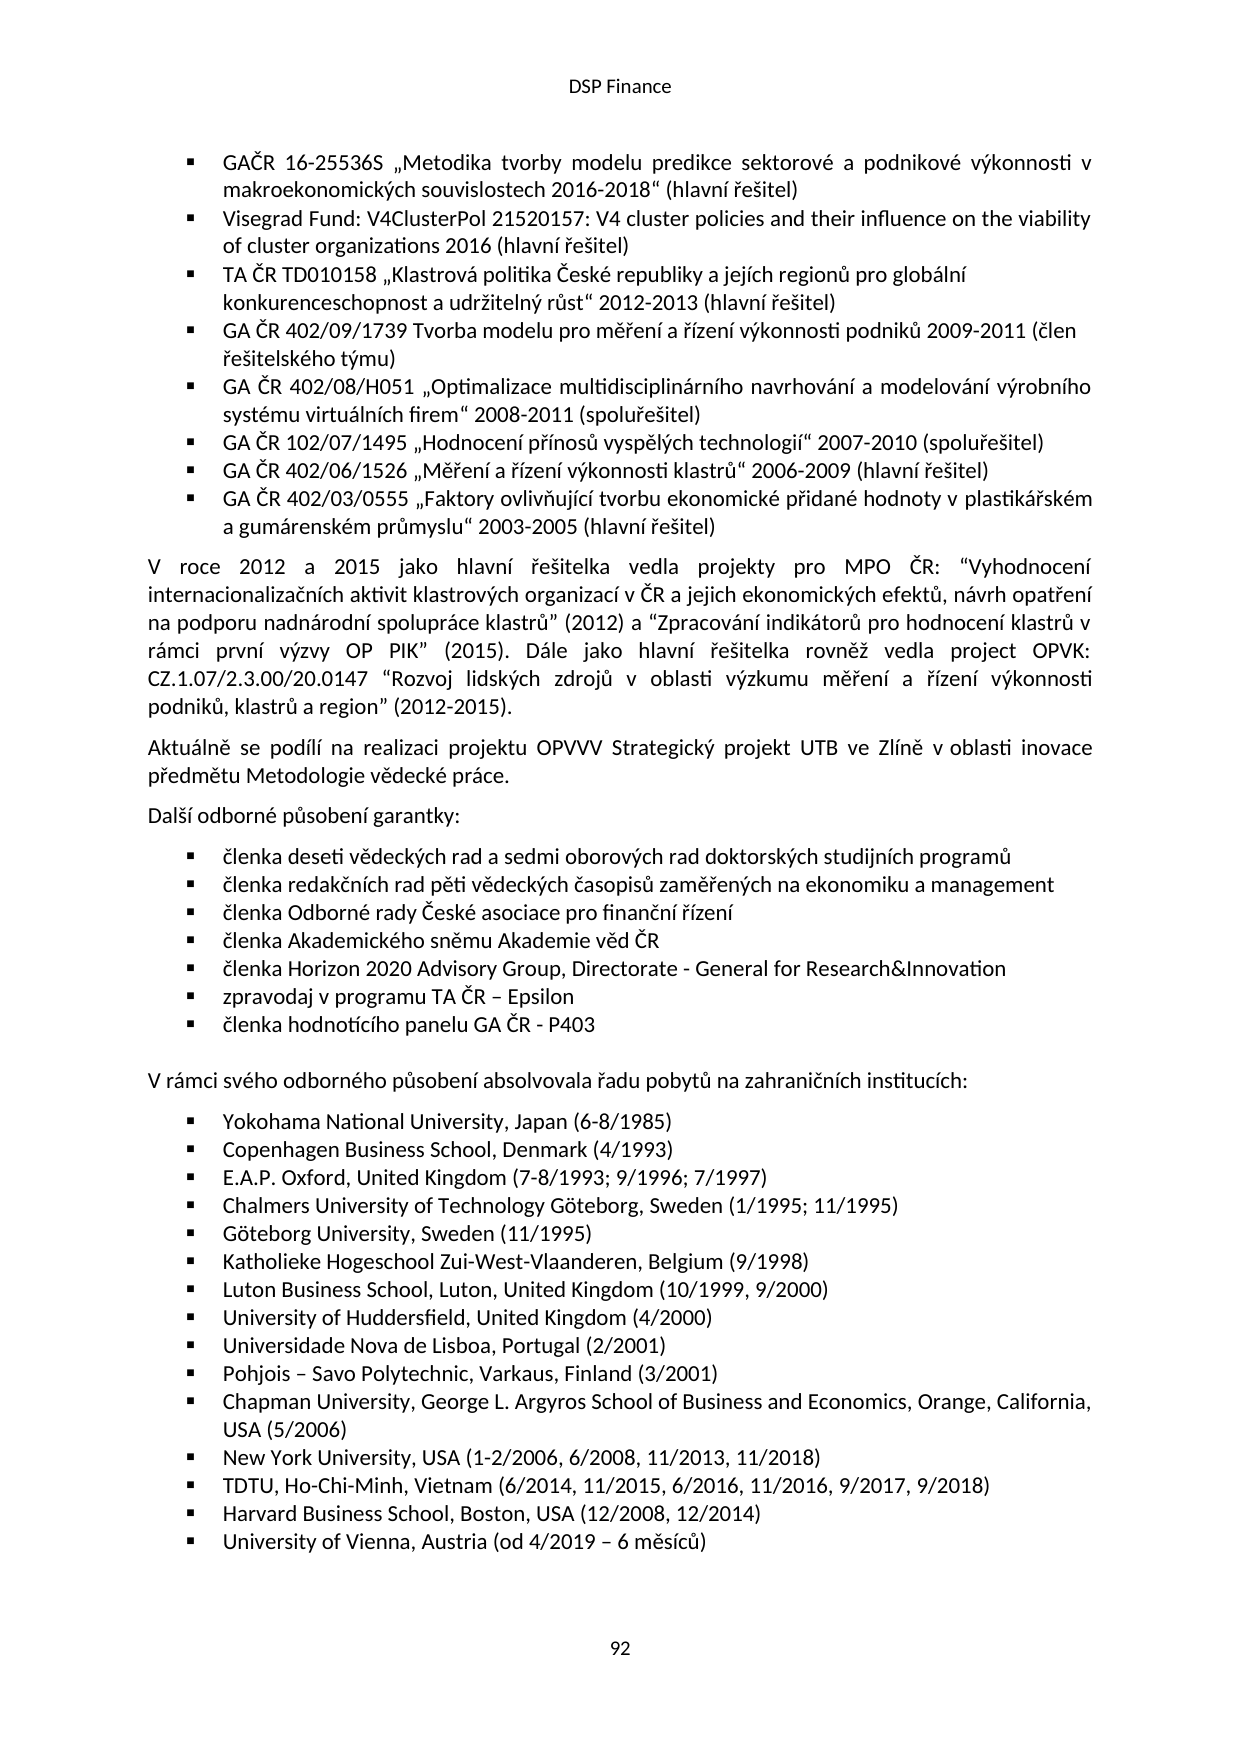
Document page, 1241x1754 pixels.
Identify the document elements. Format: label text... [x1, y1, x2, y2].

list GAČR 16-25536S „Metodika tvorby modelu predikce sektorové a podnikové výkonnosti v makroekonomických souvislostech 2016-2018“ (hlavní řešitel) [185, 148, 1093, 204]
list Harvard Business School, Boston, USA (12/2008, 12/2014) [185, 1499, 1093, 1527]
list členka Odborné rady České asociace pro finanční řízení [185, 898, 1093, 926]
list členka deseti vědeckých rad a sedmi oborových rad doktorských studijních programů [185, 842, 1093, 870]
list Katholieke Hogeschool Zui-West-Vlaanderen, Belgium (9/1998) [185, 1247, 1093, 1275]
text Další odborné působení garantky: [148, 802, 1093, 829]
text V roce 2012 a 2015 jako hlavní řešitelka vedla projekty pro MPO ČR: “Vyhodnocení internacionalizačních aktivit klastrových organizací v ČR a jejich ekonomických efektů, návrh opatření na podporu nadnárodní spolupráce klastrů” (2012) a “Zpracování indikátorů pro hodnocení klastrů v rámci první výzvy OP PIK” (2015). Dále jako hlavní řešitelka rovněž vedla project OPVK: CZ.1.07/2.3.00/20.0147 “Rozvoj lidských zdrojů v oblasti výzkumu měření a řízení výkonnosti podniků, klastrů a region” (2012-2015). [148, 552, 1093, 721]
list Luton Business School, Luton, United Kingdom (10/1999, 9/2000) [185, 1275, 1093, 1303]
list Yokohama National University, Japan (6-8/1985) [185, 1107, 1093, 1135]
list University of Vienna, Austria (od 4/2019 – 6 měsíců) [185, 1527, 1093, 1555]
list zpravodaj v programu TA ČR – Epsilon [185, 982, 1093, 1010]
list GA ČR 402/09/1739 Tvorba modelu pro měření a řízení výkonnosti podniků 2009-2011 (člen řešitelského týmu) [185, 316, 1093, 372]
list členka redakčních rad pěti vědeckých časopisů zaměřených na ekonomiku a management [185, 870, 1093, 898]
list TA ČR TD010158 „Klastrová politika České republiky a jejích regionů pro globální konkurenceschopnost a udržitelný růst“ 2012-2013 (hlavní řešitel) [185, 260, 1093, 316]
list GA ČR 402/03/0555 „Faktory ovlivňující tvorbu ekonomické přidané hodnoty v plastikářském a gumárenském průmyslu“ 2003-2005 (hlavní řešitel) [185, 484, 1093, 540]
list členka hodnotícího panelu GA ČR - P403 [185, 1010, 1093, 1038]
list University of Huddersfield, United Kingdom (4/2000) [185, 1303, 1093, 1331]
list GA ČR 102/07/1495 „Hodnocení přínosů vyspělých technologií“ 2007-2010 (spoluřešitel) [185, 428, 1093, 456]
list členka Akademického sněmu Akademie věd ČR [185, 926, 1093, 954]
list Universidade Nova de Lisboa, Portugal (2/2001) [185, 1331, 1093, 1359]
list Göteborg University, Sweden (11/1995) [185, 1219, 1093, 1247]
list E.A.P. Oxford, United Kingdom (7-8/1993; 9/1996; 7/1997) [185, 1163, 1093, 1191]
list Copenhagen Business School, Denmark (4/1993) [185, 1135, 1093, 1163]
list TDTU, Ho-Chi-Minh, Vietnam (6/2014, 11/2015, 6/2016, 11/2016, 9/2017, 9/2018) [185, 1471, 1093, 1499]
list členka Horizon 2020 Advisory Group, Directorate - General for Research&Innovation [185, 954, 1093, 982]
list GA ČR 402/08/H051 „Optimalizace multidisciplinárního navrhování a modelování výrobního systému virtuálních firem“ 2008-2011 (spoluřešitel) [185, 372, 1093, 428]
list GA ČR 402/06/1526 „Měření a řízení výkonnosti klastrů“ 2006-2009 (hlavní řešitel) [185, 456, 1093, 484]
list Chapman University, George L. Argyros School of Business and Economics, Orange, California, USA (5/2006) [185, 1387, 1093, 1443]
list Pohjois – Savo Polytechnic, Varkaus, Finland (3/2001) [185, 1359, 1093, 1387]
list Chalmers University of Technology Göteborg, Sweden (1/1995; 11/1995) [185, 1191, 1093, 1219]
list Visegrad Fund: V4ClusterPol 21520157: V4 cluster policies and their influence on the viability of cluster organizations 2016 (hlavní řešitel) [185, 204, 1093, 260]
text V rámci svého odborného působení absolvovala řadu pobytů na zahraničních institucích: [148, 1066, 1093, 1094]
text Aktuálně se podílí na realizaci projektu OPVVV Strategický projekt UTB ve Zlíně v oblasti inovace předmětu Metodologie vědecké práce. [148, 733, 1093, 789]
list New York University, USA (1-2/2006, 6/2008, 11/2013, 11/2018) [185, 1443, 1093, 1471]
